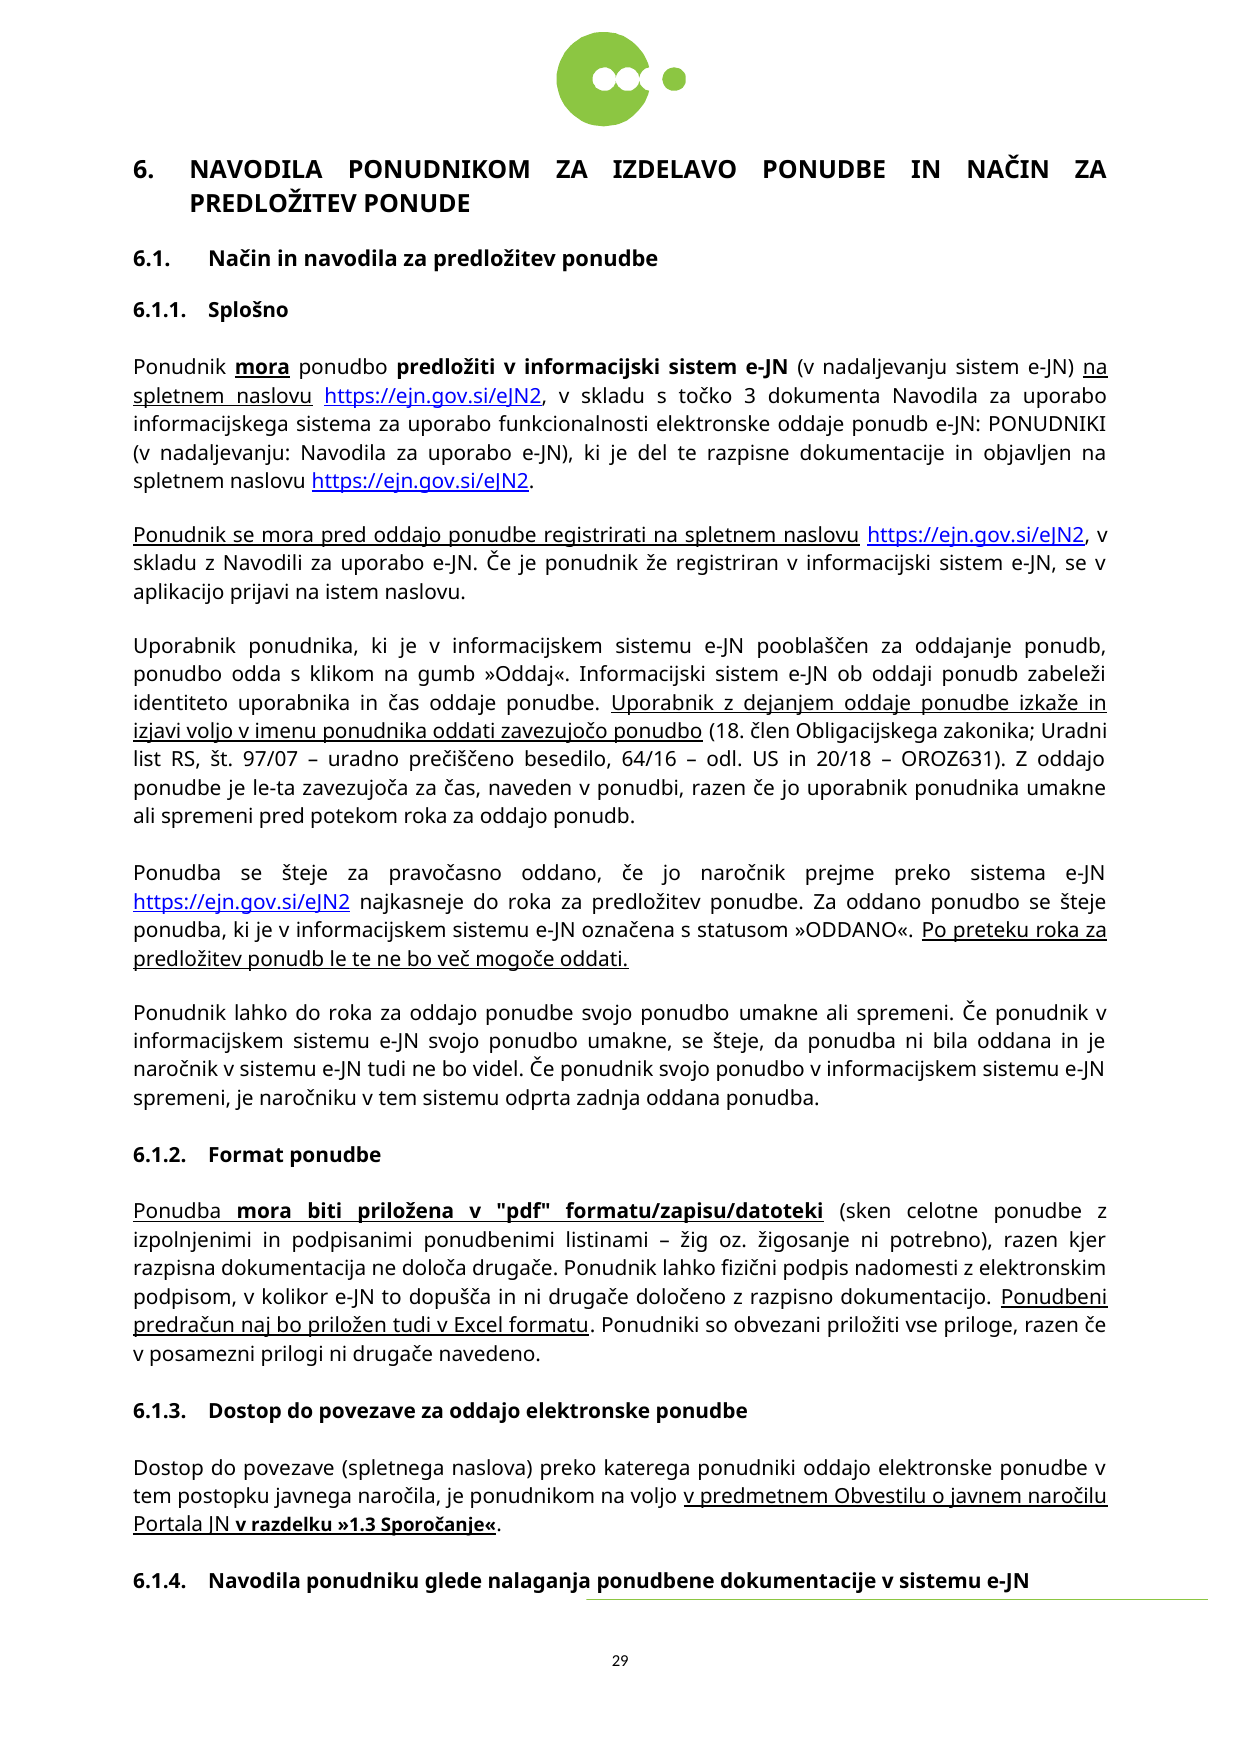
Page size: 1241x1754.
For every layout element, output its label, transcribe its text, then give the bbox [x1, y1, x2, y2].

text Dostop do povezave (spletnega naslova) preko katerega ponudniki oddajo elektronske ponudbe v tem postopku javnega naročila, je ponudnikom na voljo v predmetnem Obvestilu o javnem naročilu Portala JN v razdelku »1.3 Sporočanje«. [133, 1453, 1107, 1538]
list Dostop do povezave za oddajo elektronske ponudbe [133, 1396, 1107, 1424]
list NAVODILA PONUDNIKOM ZA IZDELAVO PONUDBE IN NAČIN ZA PREDLOŽITEV PONUDE [133, 152, 1107, 220]
list Splošno [133, 295, 1107, 324]
list Format ponudbe [133, 1140, 1107, 1168]
text Ponudnik se mora pred oddajo ponudbe registrirati na spletnem naslovu https://ejn.gov.si/eJN2, v skladu z Navodili za uporabo e-JN. Če je ponudnik že registriran v informacijski sistem e-JN, se v aplikacijo prijavi na istem naslovu. [133, 520, 1107, 605]
text Ponudnik mora ponudbo predložiti v informacijski sistem e-JN (v nadaljevanju sistem e-JN) na spletnem naslovu https://ejn.gov.si/eJN2, v skladu s točko 3 dokumenta Navodila za uporabo informacijskega sistema za uporabo funkcionalnosti elektronske oddaje ponudb e-JN: PONUDNIKI (v nadaljevanju: Navodila za uporabo e-JN), ki je del te razpisne dokumentacije in objavljen na spletnem naslovu https://ejn.gov.si/eJN2. [133, 352, 1107, 494]
list Navodila ponudniku glede nalaganja ponudbene dokumentacije v sistemu e-JN [133, 1566, 1107, 1595]
text Ponudba mora biti priložena v "pdf" formatu/zapisu/datoteki (sken celotne ponudbe z izpolnjenimi in podpisanimi ponudbenimi listinami – žig oz. žigosanje ni potrebno), razen kjer razpisna dokumentacija ne določa drugače. Ponudnik lahko fizični podpis nadomesti z elektronskim podpisom, v kolikor e-JN to dopušča in ni drugače določeno z razpisno dokumentacijo. Ponudbeni predračun naj bo priložen tudi v Excel formatu. Ponudniki so obvezani priložiti vse priloge, razen če v posamezni prilogi ni drugače navedeno. [133, 1197, 1107, 1367]
text Ponudnik lahko do roka za oddajo ponudbe svojo ponudbo umakne ali spremeni. Če ponudnik v informacijskem sistemu e-JN svojo ponudbo umakne, se šteje, da ponudba ni bila oddana in je naročnik v sistemu e-JN tudi ne bo videl. Če ponudnik svojo ponudbo v informacijskem sistemu e-JN spremeni, je naročniku v tem sistemu odprta zadnja oddana ponudba. [133, 998, 1107, 1111]
text Ponudba se šteje za pravočasno oddano, če jo naročnik prejme preko sistema e-JN https://ejn.gov.si/eJN2 najkasneje do roka za predložitev ponudbe. Za oddano ponudbo se šteje ponudba, ki je v informacijskem sistemu e-JN označena s statusom »ODDANO«. Po preteku roka za predložitev ponudb le te ne bo več mogoče oddati. [133, 858, 1107, 972]
list Način in navodila za predložitev ponudbe [133, 243, 1107, 273]
text Uporabnik ponudnika, ki je v informacijskem sistemu e-JN pooblaščen za oddajanje ponudb, ponudbo odda s klikom na gumb »Oddaj«. Informacijski sistem e-JN ob oddaji ponudb zabeleži identiteto uporabnika in čas oddaje ponudbe. Uporabnik z dejanjem oddaje ponudbe izkaže in izjavi voljo v imenu ponudnika oddati zavezujočo ponudbo (18. člen Obligacijskega zakonika; Uradni list RS, št. 97/07 – uradno prečiščeno besedilo, 64/16 – odl. US in 20/18 – OROZ631). Z oddajo ponudbe je le-ta zavezujoča za čas, naveden v ponudbi, razen če jo uporabnik ponudnika umakne ali spremeni pred potekom roka za oddajo ponudb. [133, 631, 1107, 830]
